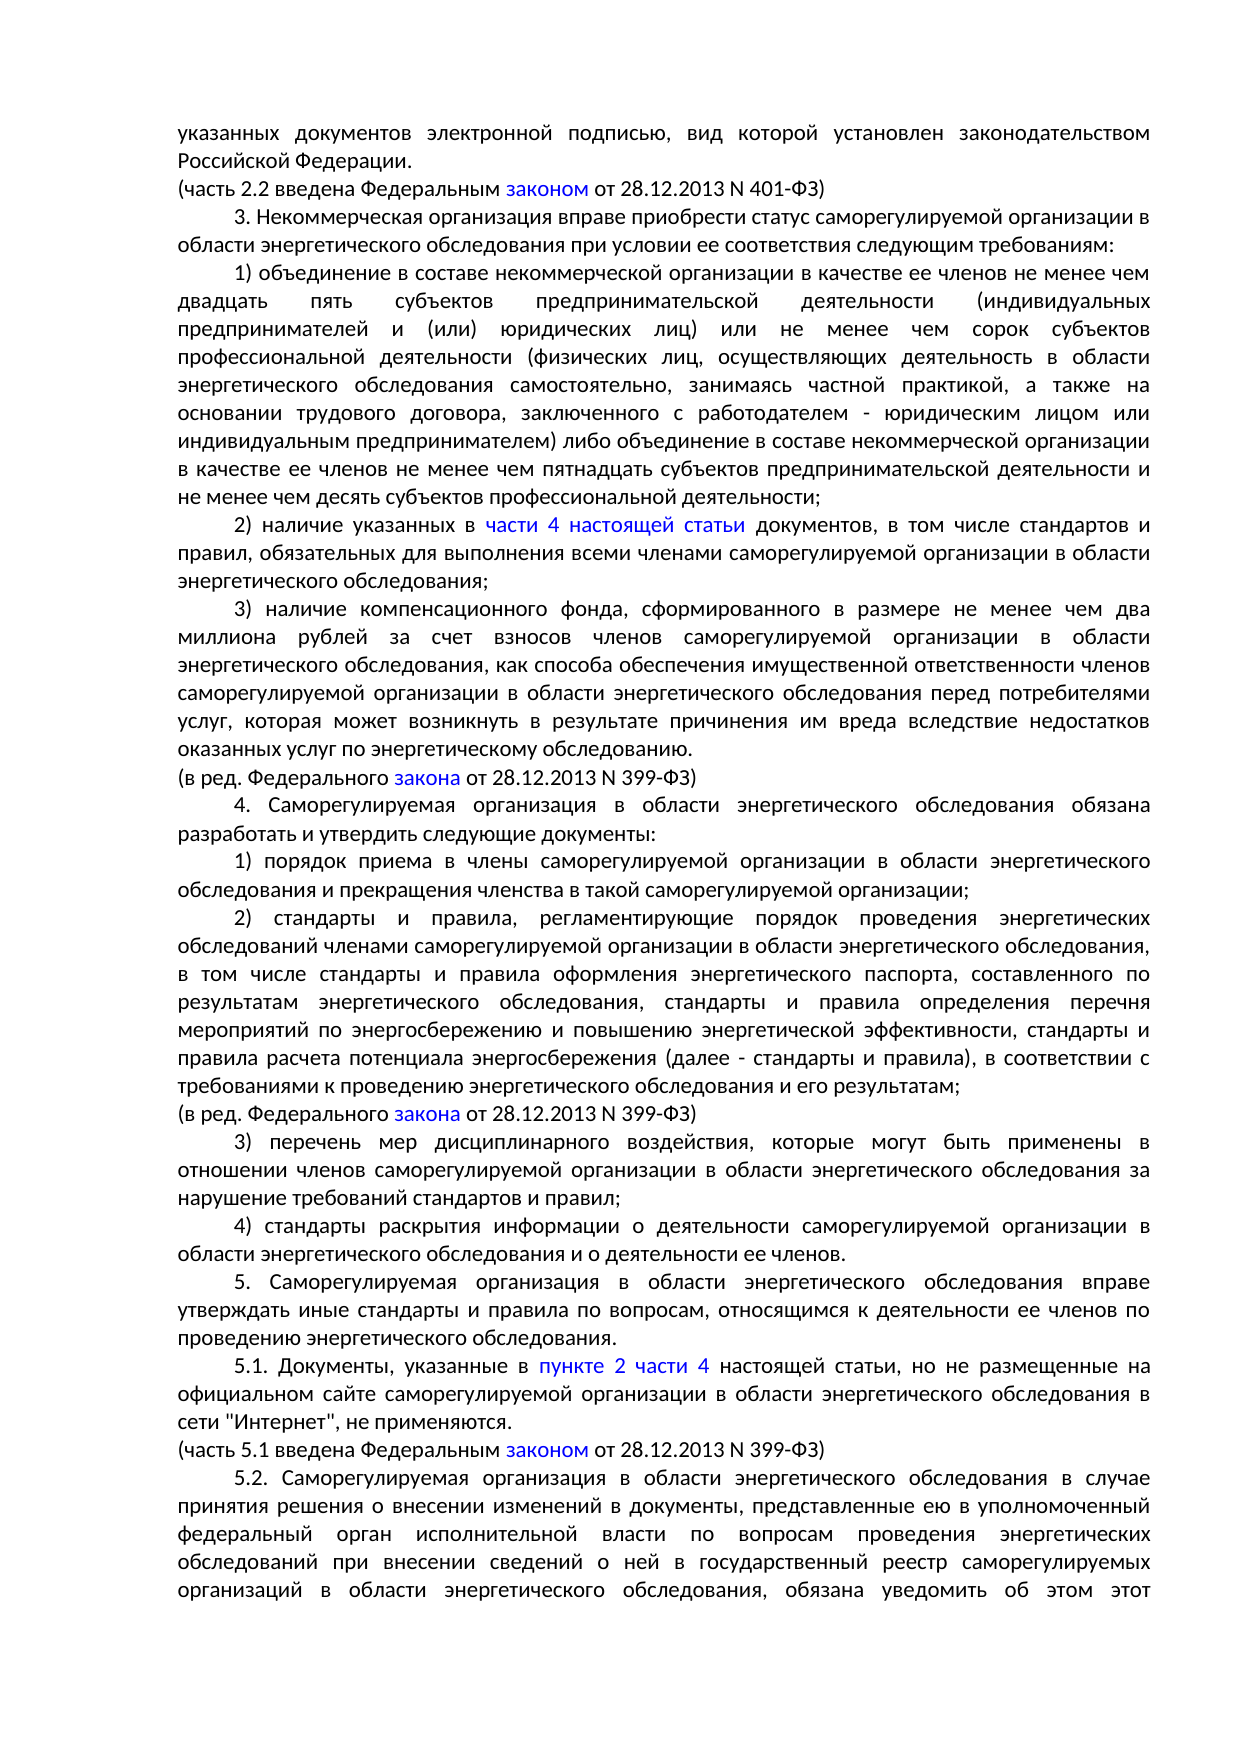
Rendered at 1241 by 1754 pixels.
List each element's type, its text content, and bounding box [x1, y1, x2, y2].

text (в ред. Федерального закона от 28.12.2013 N 399-ФЗ) [177, 1099, 1152, 1127]
text 1) порядок приема в члены саморегулируемой организации в области энергетического обследования и прекращения членства в такой саморегулируемой организации; [177, 847, 1152, 903]
text 3) наличие компенсационного фонда, сформированного в размере не менее чем два миллиона рублей за счет взносов членов саморегулируемой организации в области энергетического обследования, как способа обеспечения имущественной ответственности членов саморегулируемой организации в области энергетического обследования перед потребителями услуг, которая может возникнуть в результате причинения им вреда вследствие недостатков оказанных услуг по энергетическому обследованию. [177, 594, 1152, 763]
text (в ред. Федерального закона от 28.12.2013 N 399-ФЗ) [177, 763, 1152, 791]
text 3) перечень мер дисциплинарного воздействия, которые могут быть применены в отношении членов саморегулируемой организации в области энергетического обследования за нарушение требований стандартов и правил; [177, 1127, 1152, 1211]
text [177, 1463, 1152, 1603]
text 5. Саморегулируемая организация в области энергетического обследования вправе утверждать иные стандарты и правила по вопросам, относящимся к деятельности ее членов по проведению энергетического обследования. [177, 1267, 1152, 1351]
text (часть 2.2 введена Федеральным законом от 28.12.2013 N 401-ФЗ) [177, 174, 1152, 202]
text 4) стандарты раскрытия информации о деятельности саморегулируемой организации в области энергетического обследования и о деятельности ее членов. [177, 1211, 1152, 1267]
text 5.1. Документы, указанные в пункте 2 части 4 настоящей статьи, но не размещенные на официальном сайте саморегулируемой организации в области энергетического обследования в сети "Интернет", не применяются. [177, 1351, 1152, 1435]
text 2) наличие указанных в части 4 настоящей статьи документов, в том числе стандартов и правил, обязательных для выполнения всеми членами саморегулируемой организации в области энергетического обследования; [177, 510, 1152, 594]
text 3. Некоммерческая организация вправе приобрести статус саморегулируемой организации в области энергетического обследования при условии ее соответствия следующим требованиям: [177, 202, 1152, 258]
text 4. Саморегулируемая организация в области энергетического обследования обязана разработать и утвердить следующие документы: [177, 791, 1152, 847]
text 2) стандарты и правила, регламентирующие порядок проведения энергетических обследований членами саморегулируемой организации в области энергетического обследования, в том числе стандарты и правила оформления энергетического паспорта, составленного по результатам энергетического обследования, стандарты и правила определения перечня мероприятий по энергосбережению и повышению энергетической эффективности, стандарты и правила расчета потенциала энергосбережения (далее - стандарты и правила), в соответствии с требованиями к проведению энергетического обследования и его результатам; [177, 903, 1152, 1099]
text (часть 5.1 введена Федеральным законом от 28.12.2013 N 399-ФЗ) [177, 1435, 1152, 1463]
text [177, 118, 1152, 174]
text 1) объединение в составе некоммерческой организации в качестве ее членов не менее чем двадцать пять субъектов предпринимательской деятельности (индивидуальных предпринимателей и (или) юридических лиц) или не менее чем сорок субъектов профессиональной деятельности (физических лиц, осуществляющих деятельность в области энергетического обследования самостоятельно, занимаясь частной практикой, а также на основании трудового договора, заключенного с работодателем - юридическим лицом или индивидуальным предпринимателем) либо объединение в составе некоммерческой организации в качестве ее членов не менее чем пятнадцать субъектов предпринимательской деятельности и не менее чем десять субъектов профессиональной деятельности; [177, 258, 1152, 510]
